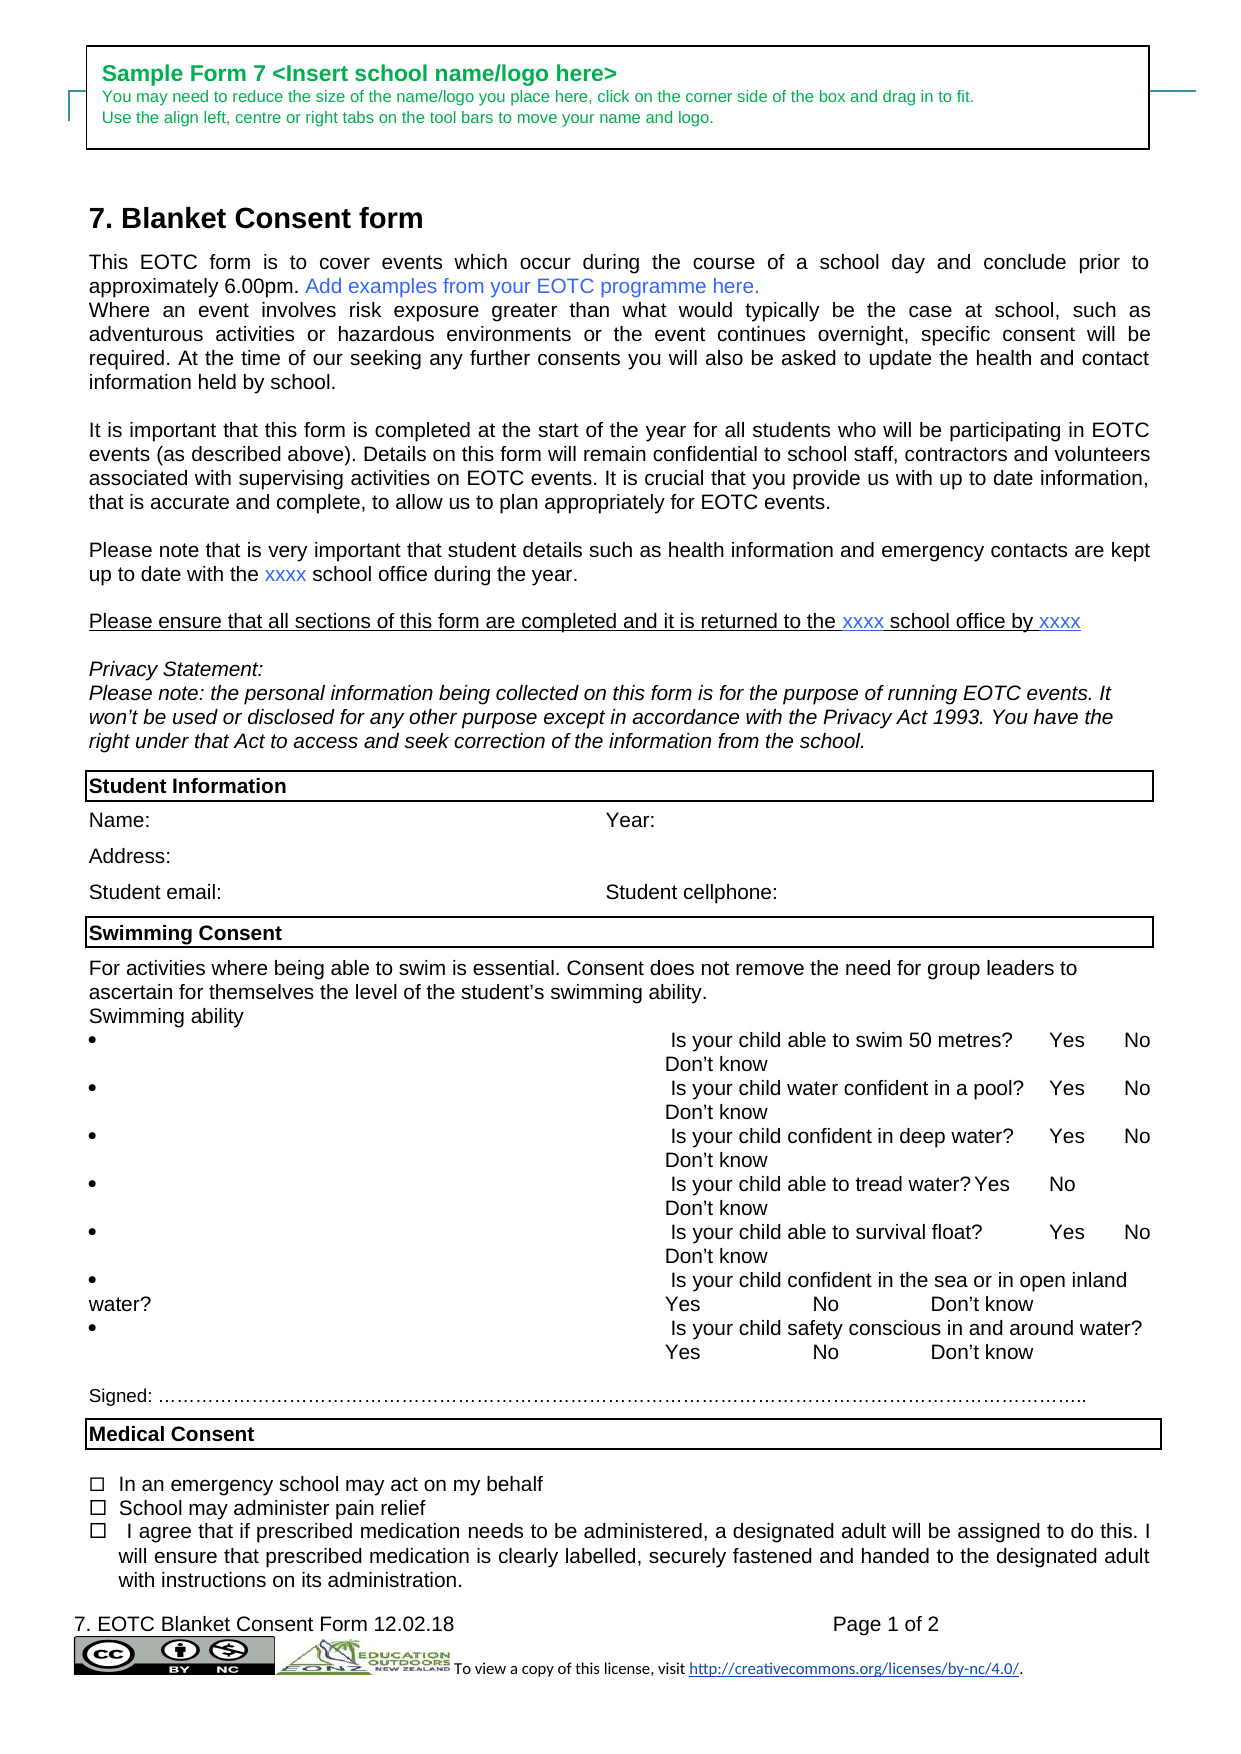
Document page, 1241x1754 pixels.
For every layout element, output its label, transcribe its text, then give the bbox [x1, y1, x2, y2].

list Is your child safety conscious in and around water? Yes No Don’t know [89, 1316, 1152, 1364]
text Swimming ability [89, 1003, 1152, 1027]
text For activities where being able to swim is essential. Consent does not remove the need for group leaders to ascertain for themselves the level of the student’s swimming ability. [89, 956, 1152, 1003]
list Is your child water confident in a pool? Yes No Don’t know [89, 1076, 1152, 1123]
text Where an event involves risk exposure greater than what would typically be the case at school, such as adventurous activities or hazardous environments or the event continues overnight, specific consent will be required. At the time of our seeking any further consents you will also be asked to update the health and contact information held by school. [89, 298, 1152, 394]
text School may administer pain relief [89, 1495, 1152, 1519]
list Is your child able to survival float? Yes No Don’t know [89, 1219, 1152, 1268]
text This EOTC form is to cover events which occur during the course of a school day and conclude prior to approximately 6.00pm. Add examples from your EOTC programme here. [89, 250, 1152, 298]
text 7. Blanket Consent form [89, 201, 1152, 234]
text Student email: Student cellphone: [89, 880, 1152, 904]
text Privacy Statement: [89, 657, 1152, 681]
text I agree that if prescribed medication needs to be administered, a designated adult will be assigned to do this. I will ensure that prescribed medication is clearly labelled, securely fastened and handed to the designated adult with instructions on its administration. [89, 1519, 1152, 1591]
text Name: Year: [89, 808, 1152, 832]
text In an emergency school may act on my behalf [89, 1471, 1152, 1495]
picture [73, 1636, 450, 1675]
text Swimming Consent [87, 918, 1152, 946]
text Address: [89, 844, 1152, 868]
text Student Information [87, 772, 1152, 800]
text Please note: the personal information being collected on this form is for the purpose of running EOTC events. It won’t be used or disclosed for any other purpose except in accordance with the Privacy Act 1993. You have the right under that Act to access and seek correction of the information from the school. [89, 681, 1152, 753]
list Is your child confident in the sea or in open inland water? Yes No Don’t know [89, 1268, 1152, 1316]
text Please ensure that all sections of this form are completed and it is returned to the xxxx school office by xxxx [89, 609, 1152, 633]
text Signed: ………………………………………………………………………………………………………………………………….. [89, 1385, 1152, 1407]
list Is your child confident in deep water? Yes No Don’t know [89, 1123, 1152, 1172]
text Please note that is very important that student details such as health information and emergency contacts are kept up to date with the xxxx school office during the year. [89, 537, 1152, 585]
list Is your child able to swim 50 metres? Yes No Don’t know [89, 1027, 1152, 1076]
text Medical Consent [87, 1420, 1160, 1448]
text It is important that this form is completed at the start of the year for all students who will be participating in EOTC events (as described above). Details on this form will remain confidential to school staff, contractors and volunteers associated with supervising activities on EOTC events. It is crucial that you provide us with up to date information, that is accurate and complete, to allow us to plan appropriately for EOTC events. [89, 418, 1152, 513]
list Is your child able to tread water? Yes No Don’t know [89, 1172, 1152, 1219]
